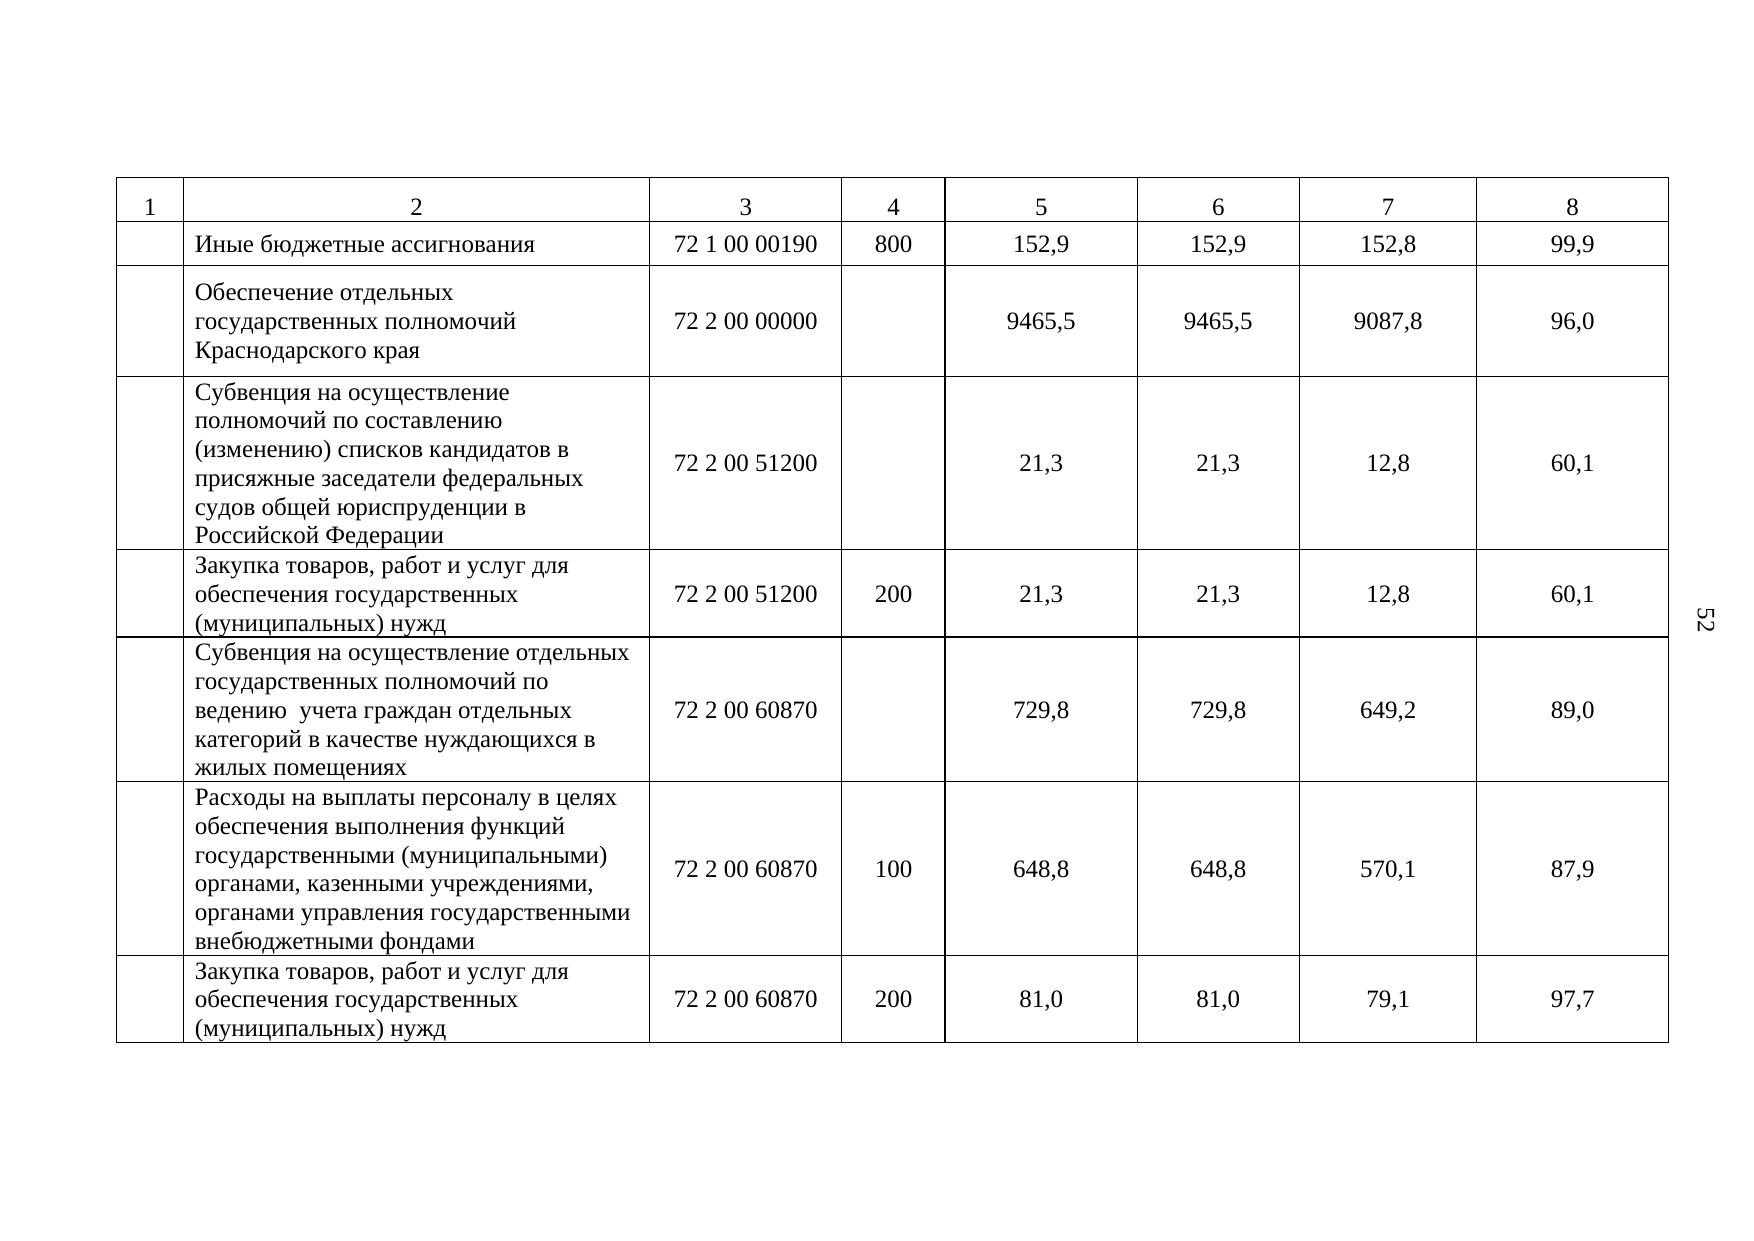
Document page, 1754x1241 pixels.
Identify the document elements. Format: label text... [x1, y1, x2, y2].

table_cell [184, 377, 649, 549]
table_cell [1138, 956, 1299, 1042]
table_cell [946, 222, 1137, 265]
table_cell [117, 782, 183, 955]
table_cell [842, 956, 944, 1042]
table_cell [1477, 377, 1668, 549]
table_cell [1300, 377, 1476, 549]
table_header 5 [946, 178, 1137, 221]
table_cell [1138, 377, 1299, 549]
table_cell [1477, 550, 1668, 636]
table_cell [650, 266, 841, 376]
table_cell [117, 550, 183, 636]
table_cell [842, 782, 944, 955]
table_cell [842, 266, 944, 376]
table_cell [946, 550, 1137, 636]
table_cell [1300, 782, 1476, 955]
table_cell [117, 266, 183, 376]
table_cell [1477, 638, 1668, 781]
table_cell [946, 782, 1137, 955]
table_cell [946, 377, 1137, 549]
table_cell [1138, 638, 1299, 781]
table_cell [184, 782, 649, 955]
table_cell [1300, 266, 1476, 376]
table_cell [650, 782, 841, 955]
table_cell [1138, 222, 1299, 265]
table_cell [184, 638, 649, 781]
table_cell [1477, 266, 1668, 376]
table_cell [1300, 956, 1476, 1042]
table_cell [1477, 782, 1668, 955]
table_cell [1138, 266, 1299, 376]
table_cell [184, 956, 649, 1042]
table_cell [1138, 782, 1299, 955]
table_header 1 [117, 178, 183, 221]
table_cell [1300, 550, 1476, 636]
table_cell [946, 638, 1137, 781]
table_header 7 [1300, 178, 1476, 221]
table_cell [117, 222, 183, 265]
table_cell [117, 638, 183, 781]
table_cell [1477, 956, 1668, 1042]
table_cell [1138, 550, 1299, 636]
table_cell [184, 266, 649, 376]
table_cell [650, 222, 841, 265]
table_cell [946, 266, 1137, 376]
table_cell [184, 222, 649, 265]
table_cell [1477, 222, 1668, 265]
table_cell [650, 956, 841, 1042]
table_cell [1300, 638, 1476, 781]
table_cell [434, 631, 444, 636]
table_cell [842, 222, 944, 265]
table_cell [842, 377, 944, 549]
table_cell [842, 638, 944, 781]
table_header 2 [184, 178, 649, 221]
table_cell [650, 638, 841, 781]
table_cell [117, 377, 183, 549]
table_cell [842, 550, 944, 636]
table_header 8 [1477, 178, 1668, 221]
table_header 6 [1138, 178, 1299, 221]
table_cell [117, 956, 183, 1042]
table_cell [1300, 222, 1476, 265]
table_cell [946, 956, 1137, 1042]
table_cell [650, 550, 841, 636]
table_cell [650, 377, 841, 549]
table_header 4 [842, 178, 944, 221]
table_header 3 [650, 178, 841, 221]
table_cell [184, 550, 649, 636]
